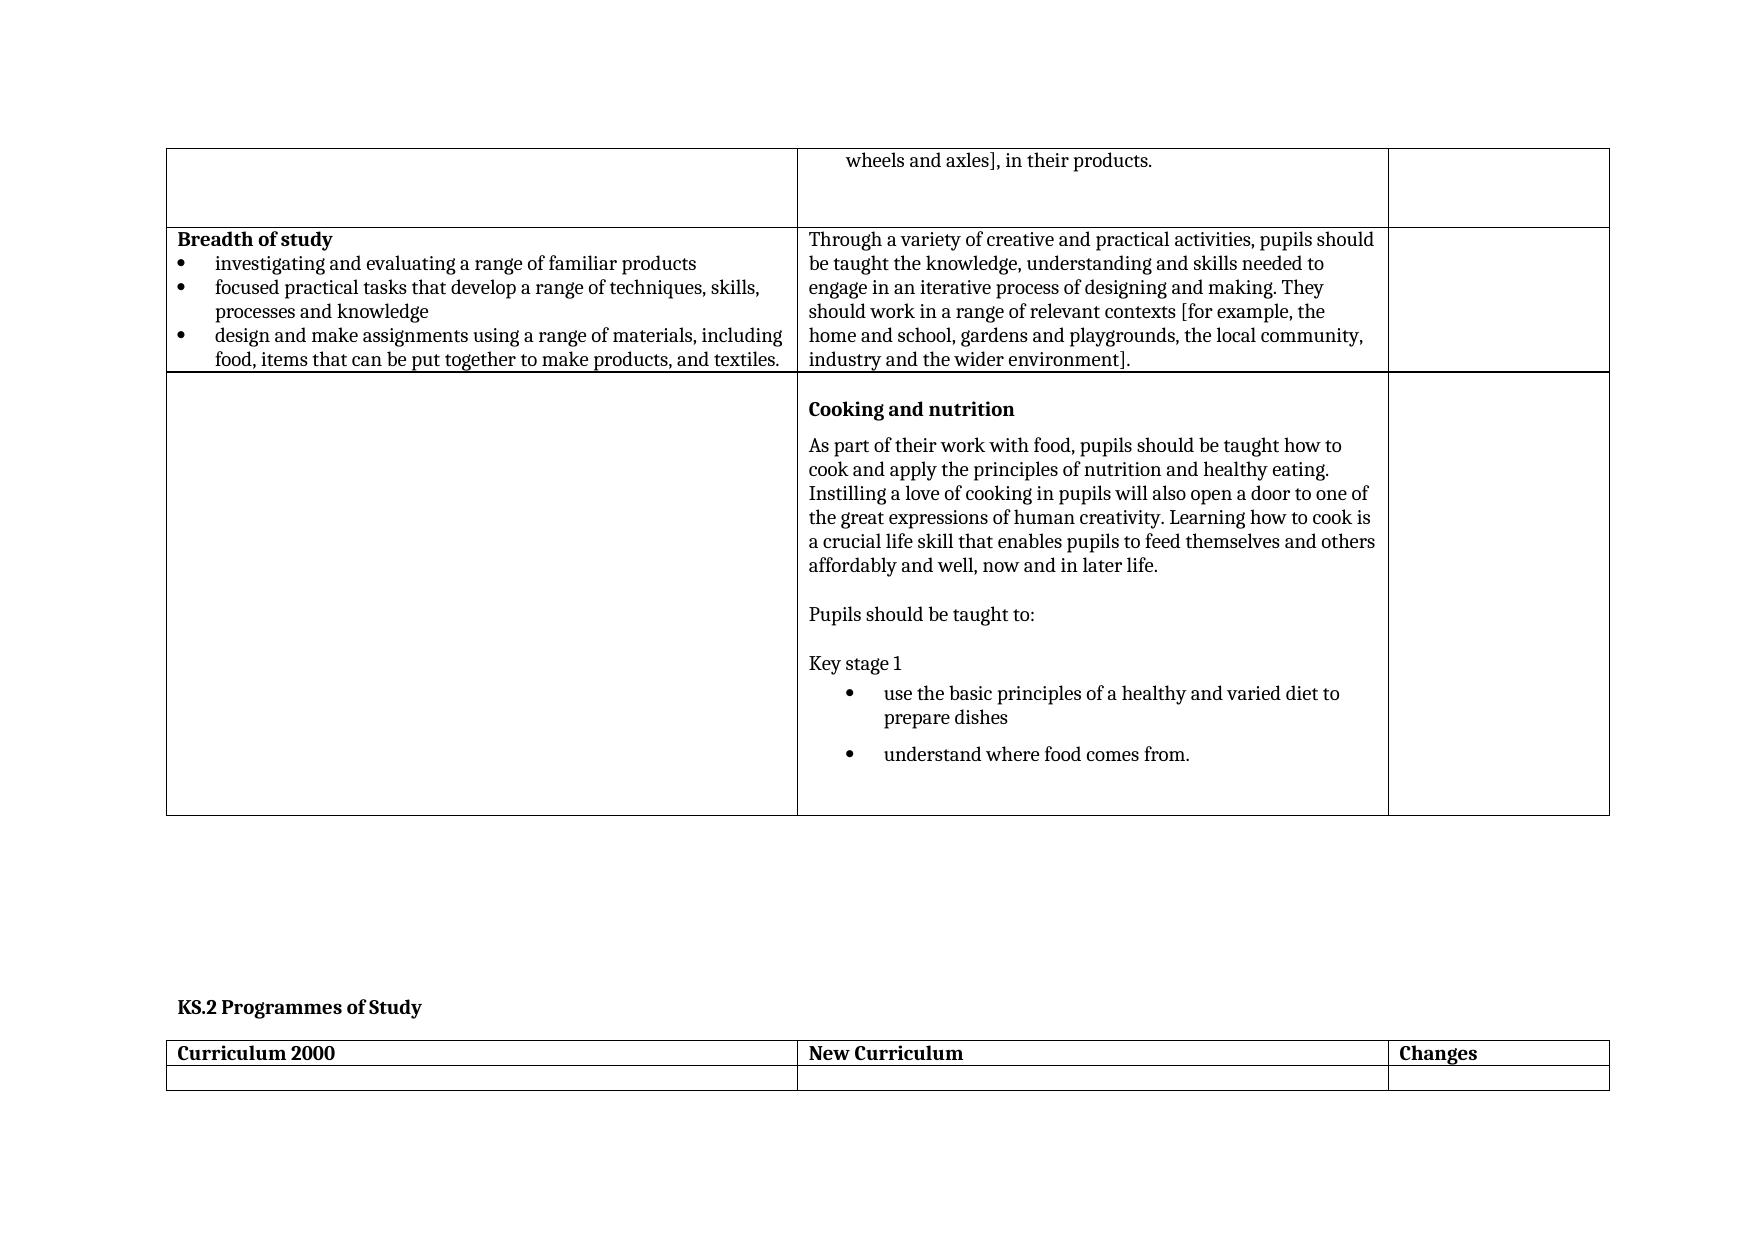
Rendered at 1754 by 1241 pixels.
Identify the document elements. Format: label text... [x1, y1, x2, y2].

text KS.2 Programmes of Study [177, 995, 1577, 1019]
table_cell [1389, 149, 1609, 227]
table_cell [1389, 228, 1609, 371]
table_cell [167, 149, 797, 227]
table_cell [167, 373, 797, 815]
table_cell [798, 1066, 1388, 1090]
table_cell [798, 149, 1388, 227]
table_header New Curriculum [798, 1041, 1388, 1065]
table_cell [167, 1066, 797, 1090]
table_cell Through a variety of creative and practical activities, pupils should be taught the knowledge, understanding and skills needed to engage in an iterative process of designing and making. They should work in a range of relevant contexts [for example, the home and school, gardens and playgrounds, the local community, industry and the wider environment]. [798, 228, 1388, 371]
table_cell Cooking and nutrition As part of their work with food, pupils should be taught how to cook and apply the principles of nutrition and healthy eating. Instilling a love of cooking in pupils will also open a door to one of the great expressions of human creativity. Learning how to cook is a crucial life skill that enables pupils to feed themselves and others affordably and well, now and in later life. Pupils should be taught to: Key stage 1 use the basic principles of a healthy and varied diet to prepare dishes understand where food comes from. [798, 373, 1388, 815]
table_header Curriculum 2000 [167, 1041, 797, 1065]
table_header Changes [1389, 1041, 1609, 1065]
table_cell Breadth of study investigating and evaluating a range of familiar products focused practical tasks that develop a range of techniques, skills, processes and knowledge design and make assignments using a range of materials, including food, items that can be put together to make products, and textiles. [167, 228, 797, 371]
table_cell [1389, 373, 1609, 815]
table_cell [1389, 1066, 1609, 1090]
